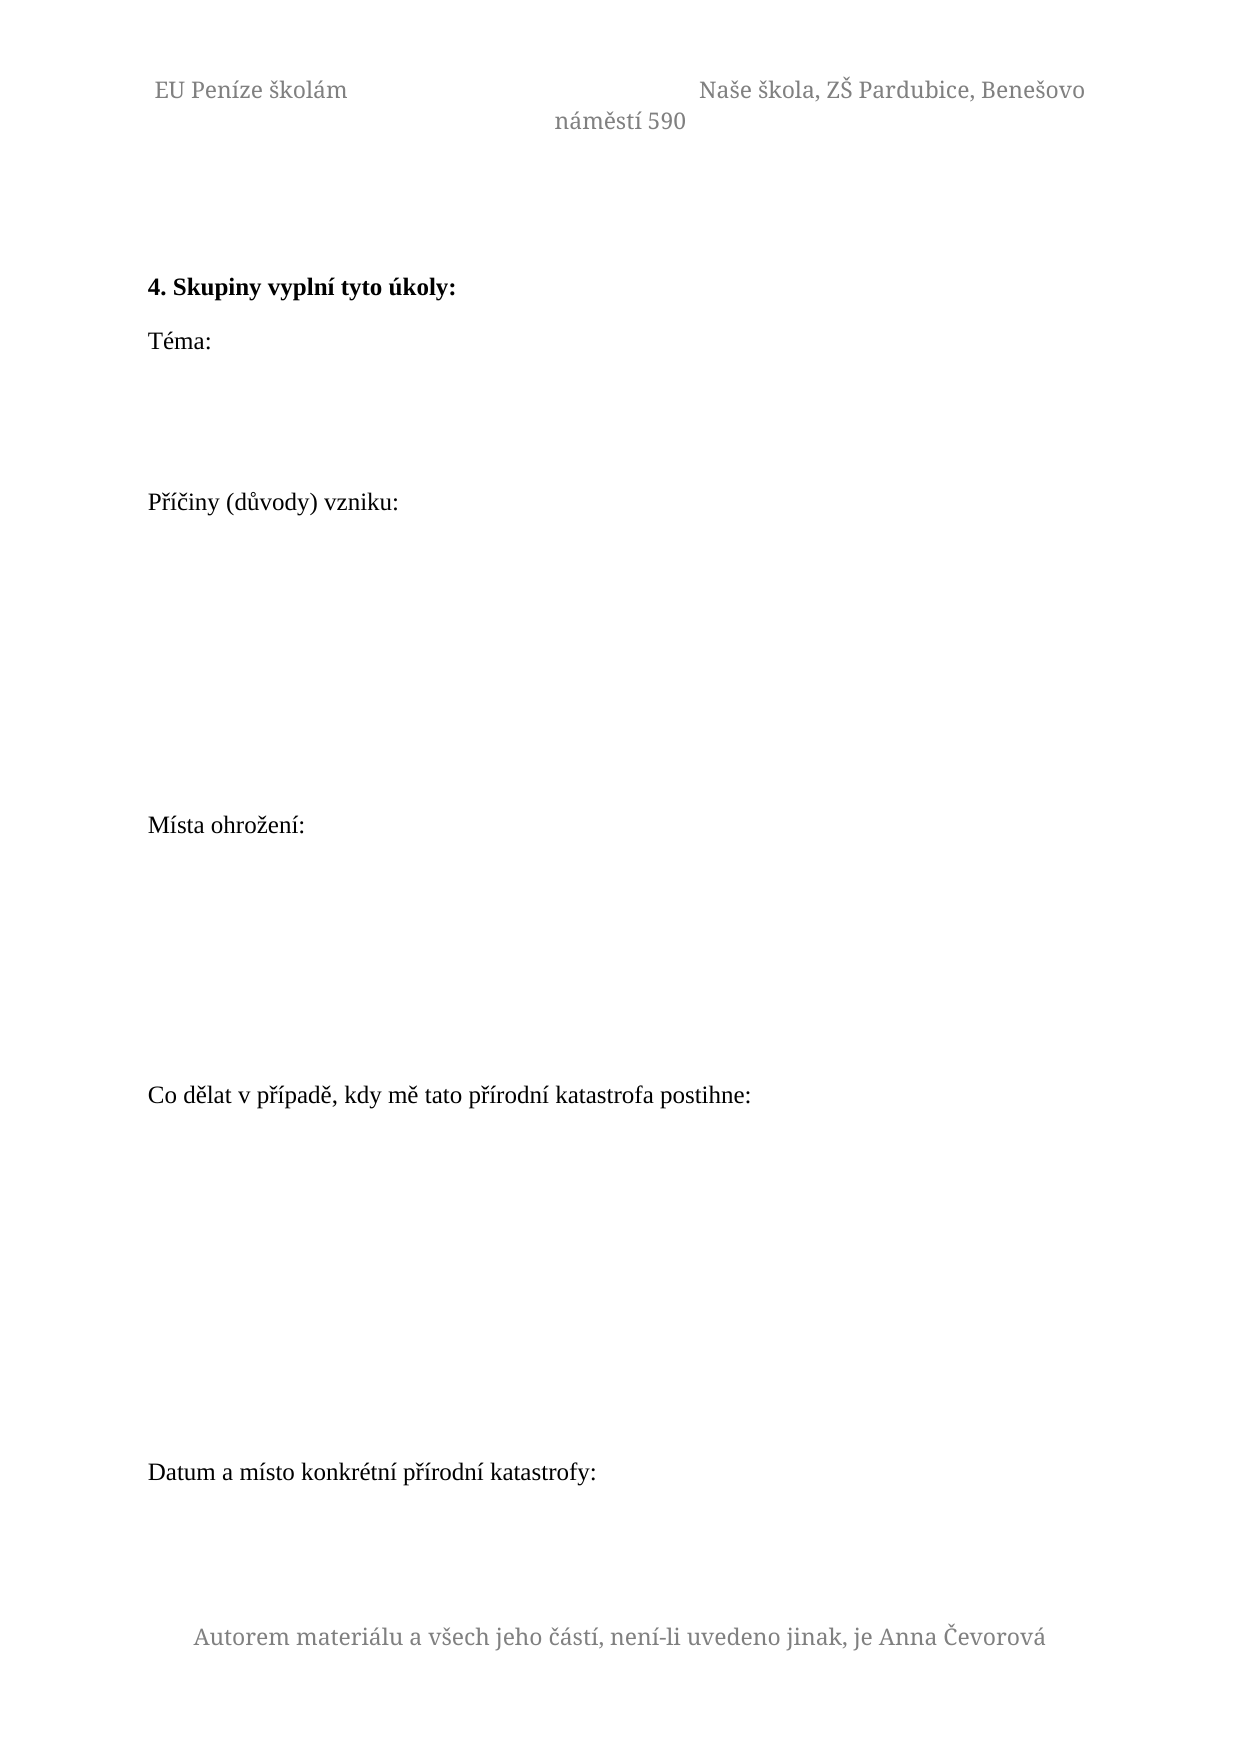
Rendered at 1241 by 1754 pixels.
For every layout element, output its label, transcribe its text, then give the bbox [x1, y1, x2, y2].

text Co dělat v případě, kdy mě tato přírodní katastrofa postihne: [148, 1080, 1093, 1108]
text Příčiny (důvody) vzniku: [148, 487, 1093, 516]
text 4. Skupiny vyplní tyto úkoly: [148, 272, 1093, 301]
text Místa ohrožení: [148, 811, 1093, 839]
text Datum a místo konkrétní přírodní katastrofy: [148, 1457, 1093, 1486]
text Téma: [148, 326, 1093, 354]
